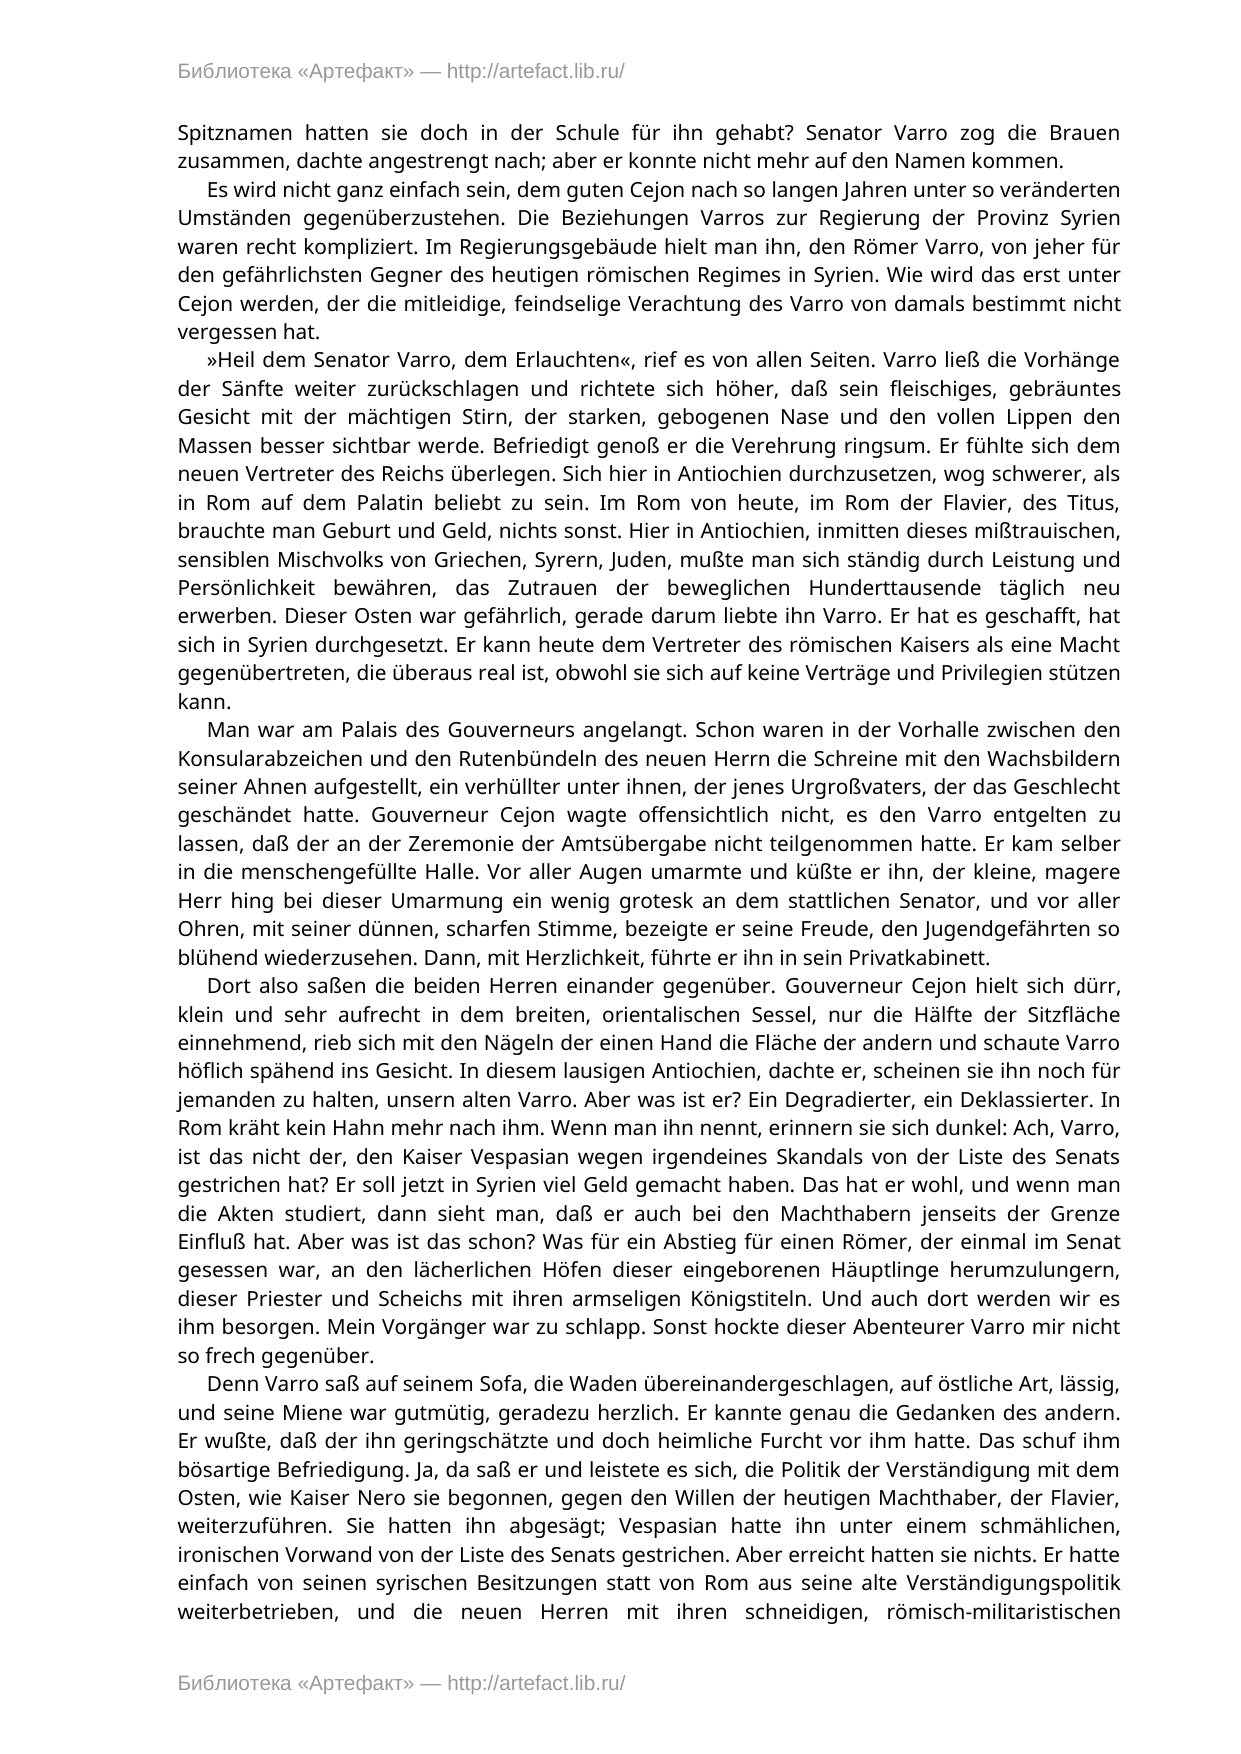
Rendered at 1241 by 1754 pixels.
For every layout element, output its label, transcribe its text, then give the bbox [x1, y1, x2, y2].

text Dort also saßen die beiden Herren einander gegenüber. Gouverneur Cejon hielt sich dürr, klein und sehr aufrecht in dem breiten, orientalischen Sessel, nur die Hälfte der Sitzfläche einnehmend, rieb sich mit den Nägeln der einen Hand die Fläche der andern und schaute Varro höflich spähend ins Gesicht. In diesem lausigen Antiochien, dachte er, scheinen sie ihn noch für jemanden zu halten, unsern alten Varro. Aber was ist er? Ein Degradierter, ein Deklassierter. In Rom kräht kein Hahn mehr nach ihm. Wenn man ihn nennt, erinnern sie sich dunkel: Ach, Varro, ist das nicht der, den Kaiser Vespasian wegen irgendeines Skandals von der Liste des Senats gestrichen hat? Er soll jetzt in Syrien viel Geld gemacht haben. Das hat er wohl, und wenn man die Akten studiert, dann sieht man, daß er auch bei den Machthabern jenseits der Grenze Einfluß hat. Aber was ist das schon? Was für ein Abstieg für einen Römer, der einmal im Senat gesessen war, an den lächerlichen Höfen dieser eingeborenen Häuptlinge herumzulungern, dieser Priester und Scheichs mit ihren armseligen Königstiteln. Und auch dort werden wir es ihm besorgen. Mein Vorgänger war zu schlapp. Sonst hockte dieser Abenteurer Varro mir nicht so frech gegenüber. [177, 971, 1122, 1369]
text »Heil dem Senator Varro, dem Erlauchten«, rief es von allen Seiten. Varro ließ die Vorhänge der Sänfte weiter zurückschlagen und richtete sich höher, daß sein fleischiges, gebräuntes Gesicht mit der mächtigen Stirn, der starken, gebogenen Nase und den vollen Lippen den Massen besser sichtbar werde. Befriedigt genoß er die Verehrung ringsum. Er fühlte sich dem neuen Vertreter des Reichs überlegen. Sich hier in Antiochien durchzusetzen, wog schwerer, als in Rom auf dem Palatin beliebt zu sein. Im Rom von heute, im Rom der Flavier, des Titus, brauchte man Geburt und Geld, nichts sonst. Hier in Antiochien, inmitten dieses mißtrauischen, sensiblen Mischvolks von Griechen, Syrern, Juden, mußte man sich ständig durch Leistung und Persönlichkeit bewähren, das Zutrauen der beweglichen Hunderttausende täglich neu erwerben. Dieser Osten war gefährlich, gerade darum liebte ihn Varro. Er hat es geschafft, hat sich in Syrien durchgesetzt. Er kann heute dem Vertreter des römischen Kaisers als eine Macht gegenübertreten, die überaus real ist, obwohl sie sich auf keine Verträge und Privilegien stützen kann. [177, 346, 1122, 715]
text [177, 118, 1122, 175]
text Man war am Palais des Gouverneurs angelangt. Schon waren in der Vorhalle zwischen den Konsularabzeichen und den Rutenbündeln des neuen Herrn die Schreine mit den Wachsbildern seiner Ahnen aufgestellt, ein verhüllter unter ihnen, der jenes Urgroßvaters, der das Geschlecht geschändet hatte. Gouverneur Cejon wagte offensichtlich nicht, es den Varro entgelten zu lassen, daß der an der Zeremonie der Amtsübergabe nicht teilgenommen hatte. Er kam selber in die menschengefüllte Halle. Vor aller Augen umarmte und küßte er ihn, der kleine, magere Herr hing bei dieser Umarmung ein wenig grotesk an dem stattlichen Senator, und vor aller Ohren, mit seiner dünnen, scharfen Stimme, bezeigte er seine Freude, den Jugendgefährten so blühend wiederzusehen. Dann, mit Herzlichkeit, führte er ihn in sein Privatkabinett. [177, 715, 1122, 971]
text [177, 1369, 1122, 1625]
text Es wird nicht ganz einfach sein, dem guten Cejon nach so langen Jahren unter so veränderten Umständen gegenüberzustehen. Die Beziehungen Varros zur Regierung der Provinz Syrien waren recht kompliziert. Im Regierungsgebäude hielt man ihn, den Römer Varro, von jeher für den gefährlichsten Gegner des heutigen römischen Regimes in Syrien. Wie wird das erst unter Cejon werden, der die mitleidige, feindselige Verachtung des Varro von damals bestimmt nicht vergessen hat. [177, 175, 1122, 346]
